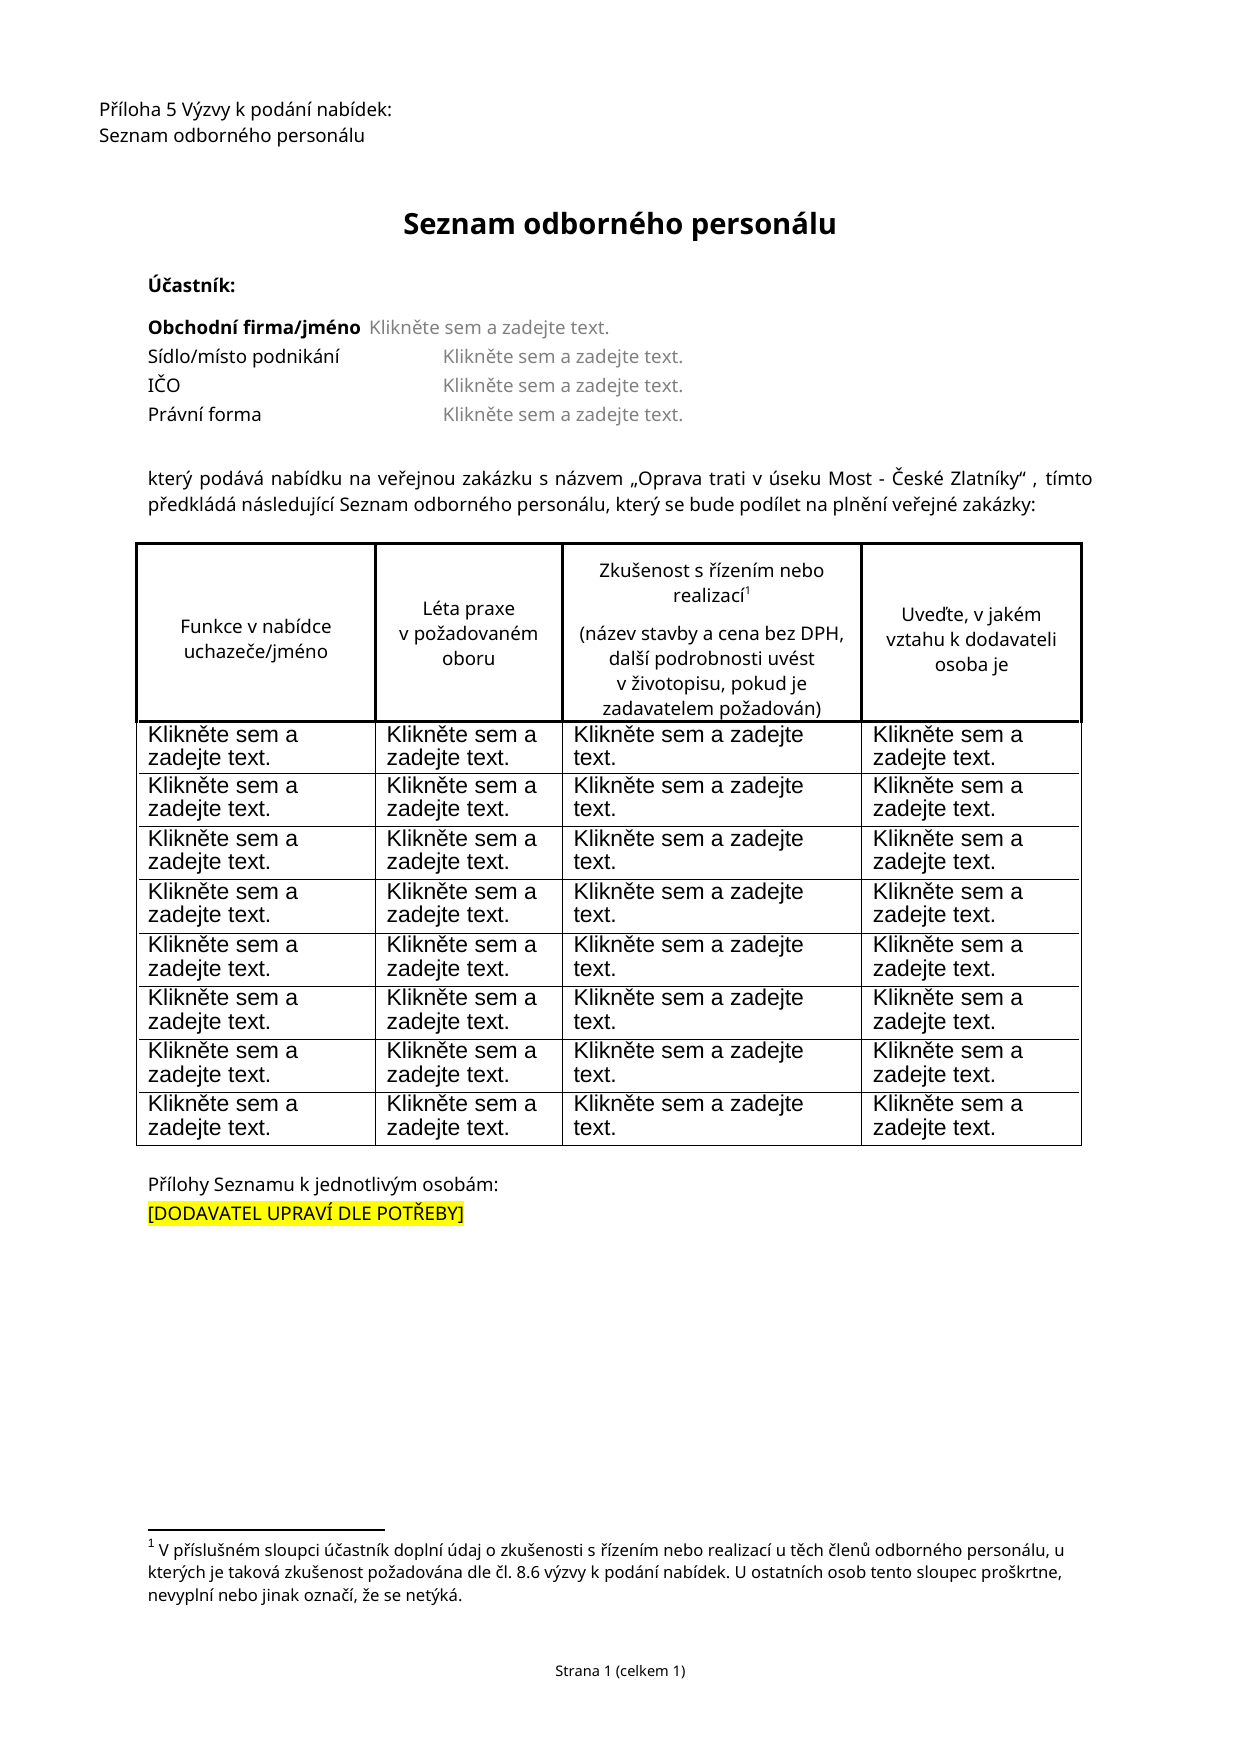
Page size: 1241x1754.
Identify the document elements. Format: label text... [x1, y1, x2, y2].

table_header Zkušenost s řízením nebo realizací (název stavby a cena bez DPH, další podrobnosti uvést v životopisu, pokud je zadavatelem požadován) [564, 545, 860, 720]
text Právní forma [148, 398, 1093, 427]
text Obchodní firma/jméno [148, 311, 1093, 340]
text který podává nabídku na veřejnou zakázku s názvem „Oprava trati v úseku Most - České Zlatníky“ , tímto předkládá následující Seznam odborného personálu, který se bude podílet na plnění veřejné zakázky: [148, 465, 1093, 516]
text Sídlo/místo podnikání [148, 340, 1093, 369]
text Účastník: [148, 268, 1093, 299]
table_header Léta praxe v požadovaném oboru [377, 545, 561, 720]
table_header Funkce v nabídce uchazeče/jméno [138, 545, 374, 720]
text IČO [148, 369, 1093, 398]
title Seznam odborného personálu [148, 203, 1093, 243]
text Přílohy Seznamu k jednotlivým osobám: [148, 1172, 1093, 1197]
text [DODAVATEL UPRAVÍ DLE POTŘEBY] [148, 1197, 1092, 1226]
table_header Uveďte, v jakém vztahu k dodavateli osoba je [863, 545, 1080, 720]
